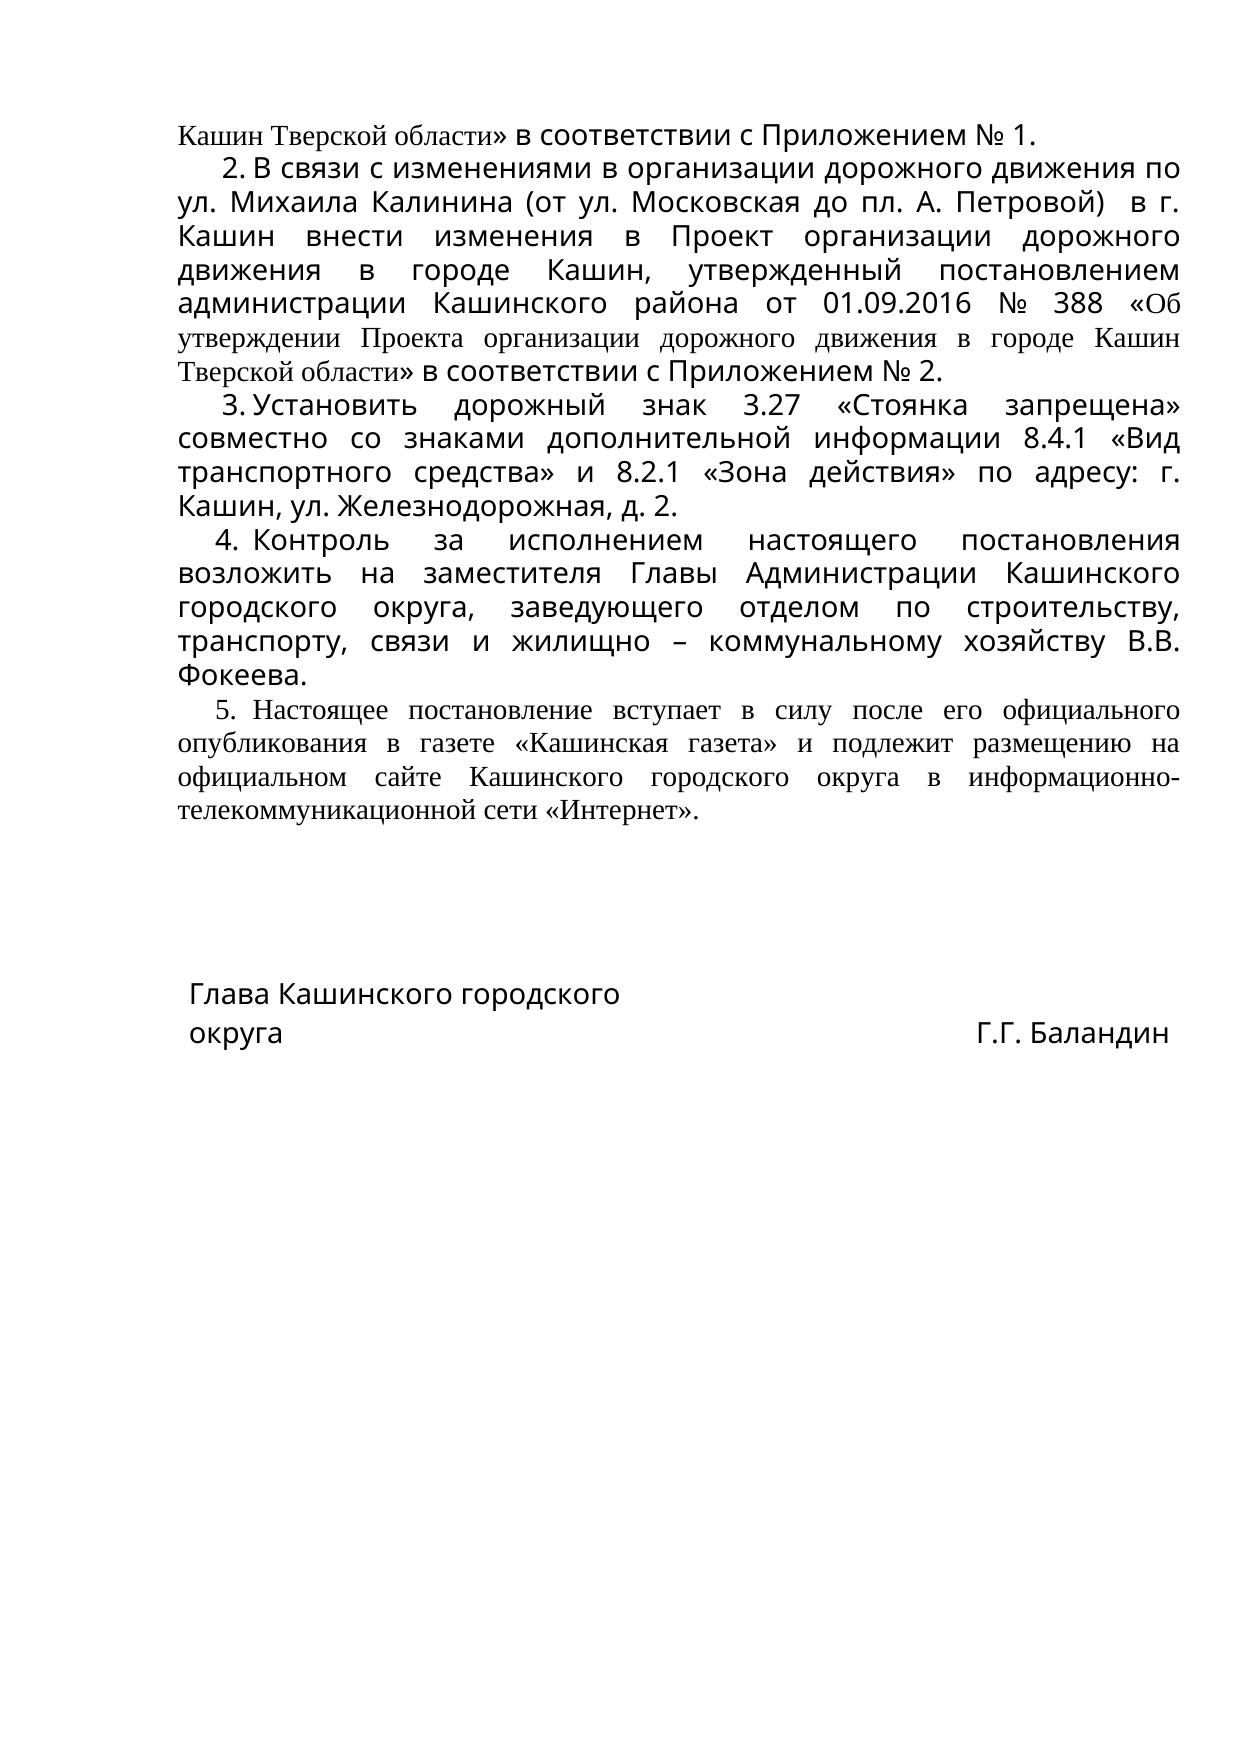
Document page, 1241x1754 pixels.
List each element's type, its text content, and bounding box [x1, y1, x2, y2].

list Контроль за исполнением настоящего постановления возложить на заместителя Главы Администрации Кашинского городского округа, заведующего отделом по строительству, транспорту, связи и жилищно – коммунальному хозяйству В.В. Фокеева. [177, 523, 1181, 692]
list Установить дорожный знак 3.27 «Стоянка запрещена» совместно со знаками дополнительной информации 8.4.1 «Вид транспортного средства» и 8.2.1 «Зона действия» по адресу: г. Кашин, ул. Железнодорожная, д. 2. [177, 388, 1181, 523]
table_header Г.Г. Баландин [679, 973, 1181, 1052]
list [177, 118, 1181, 152]
list Настоящее постановление вступает в силу после его официального опубликования в газете «Кашинская газета» и подлежит размещению на официальном сайте Кашинского городского округа в информационно-телекоммуникационной сети «Интернет». [177, 692, 1181, 826]
table_header Глава Кашинского городского округа [177, 973, 679, 1052]
list В связи с изменениями в организации дорожного движения по ул. Михаила Калинина (от ул. Московская до пл. А. Петровой) в г. Кашин внести изменения в Проект организации дорожного движения в городе Кашин, утвержденный постановлением администрации Кашинского района от 01.09.2016 № 388 «Об утверждении Проекта организации дорожного движения в городе Кашин Тверской области» в соответствии с Приложением № 2. [177, 152, 1181, 388]
